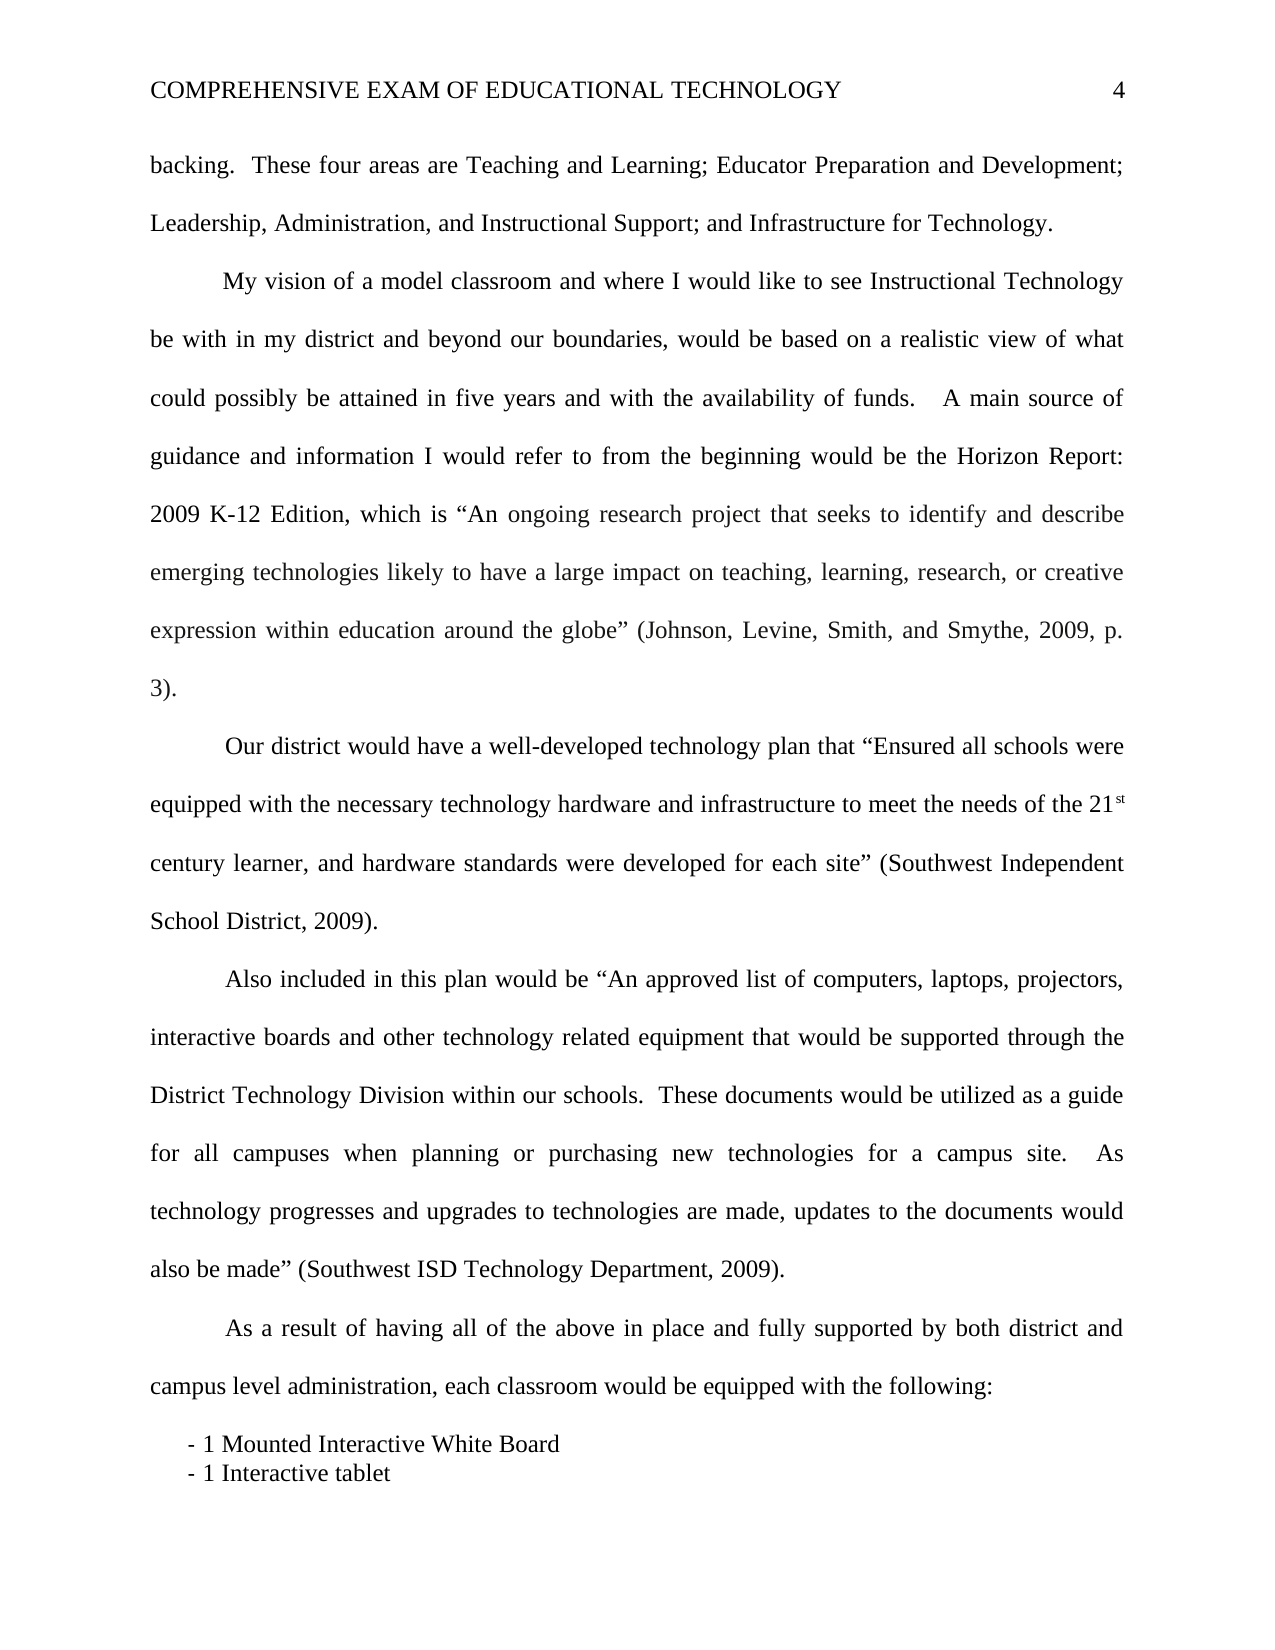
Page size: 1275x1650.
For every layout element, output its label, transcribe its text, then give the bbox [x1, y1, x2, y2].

list 1 Interactive tablet [187, 1458, 1125, 1487]
text My vision of a model classroom and where I would like to see Instructional Technology be with in my district and beyond our boundaries, would be based on a realistic view of what could possibly be attained in five years and with the availability of funds. A main source of guidance and information I would refer to from the beginning would be the Horizon Report: 2009 K-12 Edition, which is “An ongoing research project that seeks to identify and describe emerging technologies likely to have a large impact on teaching, learning, research, or creative expression within education around the globe” (Johnson, Levine, Smith, and Smythe, 2009, p. 3). [150, 266, 1125, 702]
text Also included in this plan would be “An approved list of computers, laptops, projectors, interactive boards and other technology related equipment that would be supported through the District Technology Division within our schools. These documents would be utilized as a guide for all campuses when planning or purchasing new technologies for a campus site. As technology progresses and upgrades to technologies are made, updates to the documents would also be made” (Southwest ISD Technology Department, 2009). [150, 964, 1125, 1283]
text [150, 150, 1125, 237]
text As a result of having all of the above in place and fully supported by both district and campus level administration, each classroom would be equipped with the following: [150, 1312, 1125, 1400]
list 1 Mounted Interactive White Board [187, 1429, 1125, 1458]
text Our district would have a well-developed technology plan that “Ensured all schools were equipped with the necessary technology hardware and infrastructure to meet the needs of the 21st century learner, and hardware standards were developed for each site” (Southwest Independent School District, 2009). [150, 731, 1125, 935]
